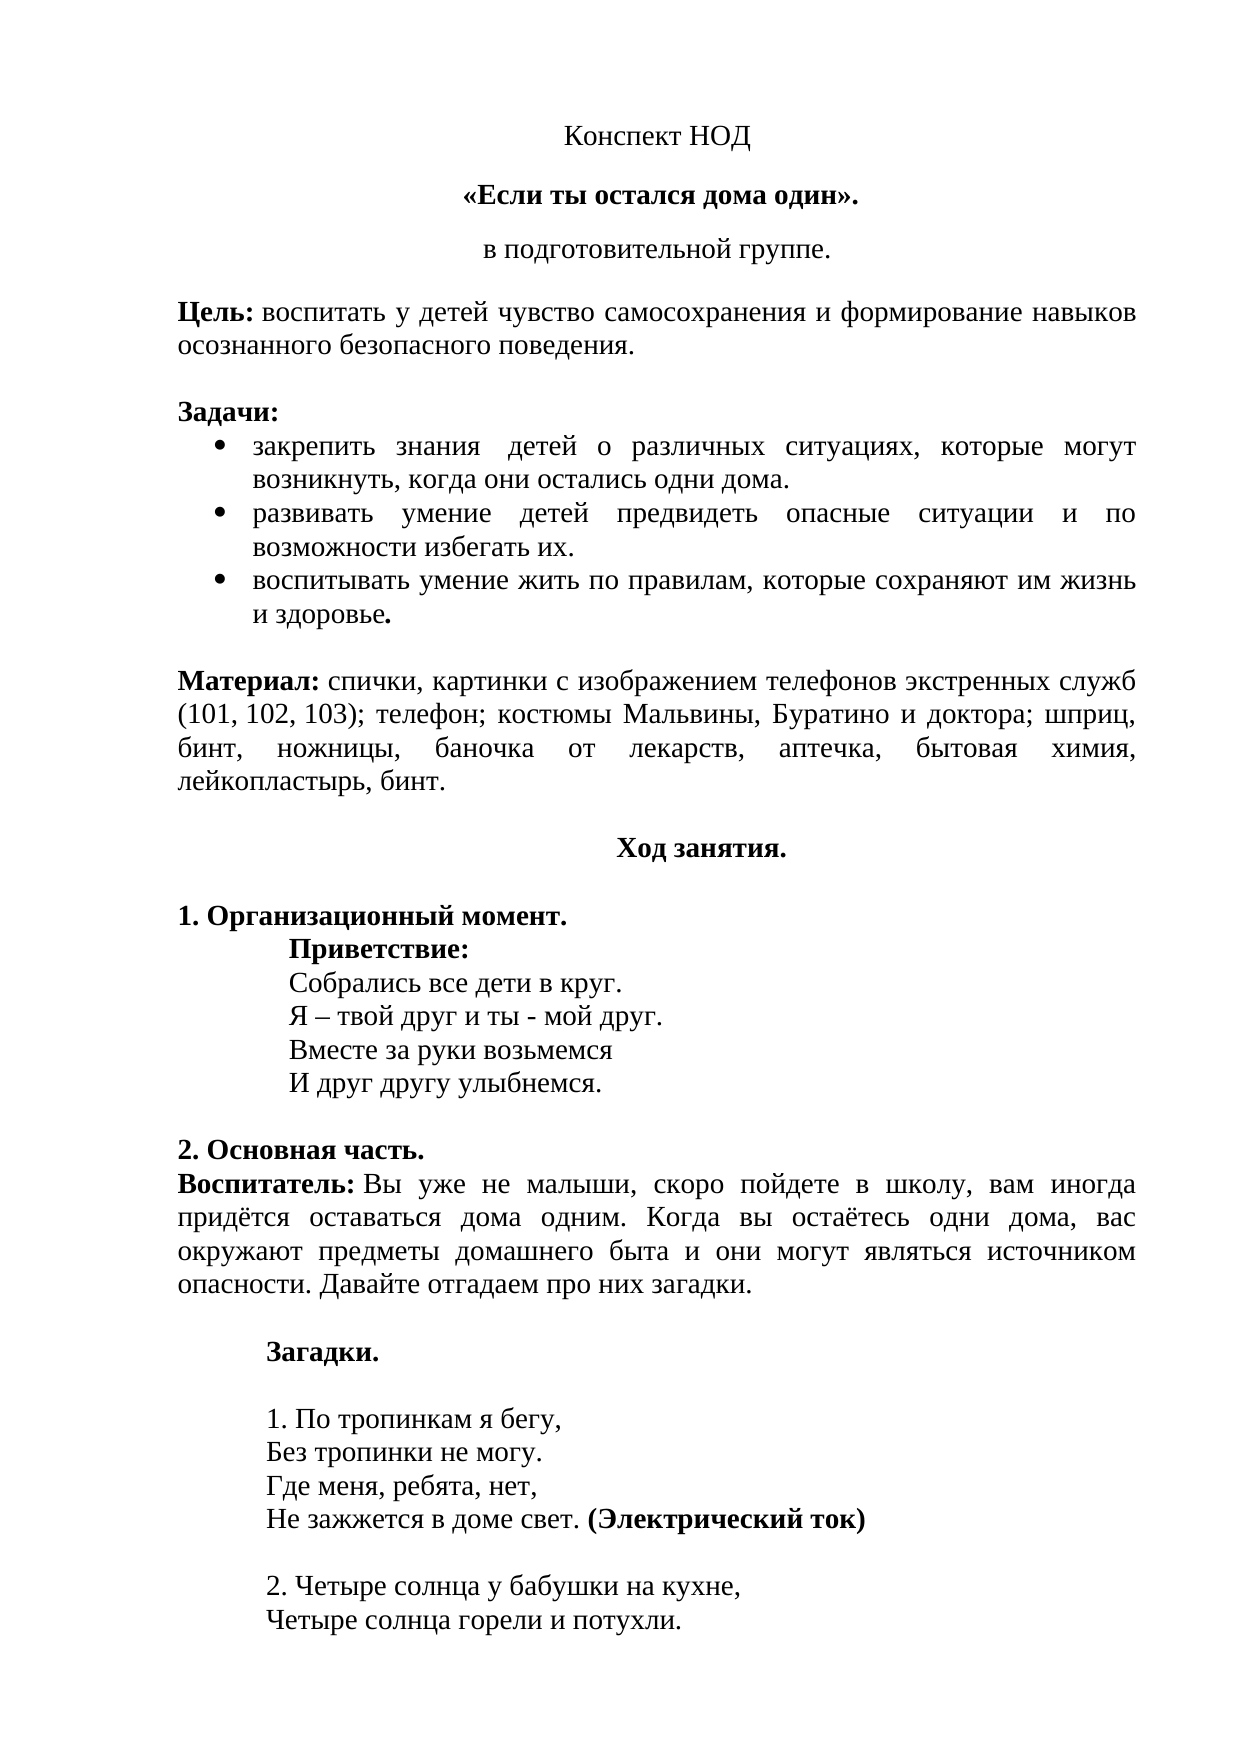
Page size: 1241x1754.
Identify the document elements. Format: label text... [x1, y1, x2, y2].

text Материал: спички, картинки с изображением телефонов экстренных служб (101, 102, 103); телефон; костюмы Мальвины, Буратино и доктора; шприц, бинт, ножницы, баночка от лекарств, аптечка, бытовая химия, лейкопластырь, бинт. [177, 663, 1137, 797]
text Воспитатель: Вы уже не малыши, скоро пойдете в школу, вам иногда придётся оставаться дома одним. Когда вы остаётесь одни дома, вас окружают предметы домашнего быта и они могут являться источником опасности. Давайте отгадаем про них загадки. [177, 1166, 1137, 1300]
list Собрались все дети в круг. [288, 965, 1137, 998]
text Где меня, ребята, нет, [177, 1468, 1137, 1501]
list Я – твой друг и ты - мой друг. [288, 998, 1137, 1032]
text 1. Организационный момент. [177, 898, 1137, 931]
text Ход занятия. [177, 831, 1137, 864]
list И друг другу улыбнемся. [288, 1065, 1137, 1099]
text 2. Четыре солнца у бабушки на кухне, [177, 1568, 1137, 1602]
text Задачи: [177, 394, 1137, 428]
list закрепить знания детей о различных ситуациях, которые могут возникнуть, когда они остались одни дома. [215, 428, 1137, 495]
text «Если ты остался дома один». [177, 177, 1137, 211]
text Конспект НОД [177, 118, 1137, 152]
text Загадки. [177, 1334, 1137, 1367]
text 1. По тропинкам я бегу, [177, 1401, 1137, 1434]
list воспитывать умение жить по правилам, которые сохраняют им жизнь и здоровье. [215, 562, 1137, 629]
text в подготовительной группе. [177, 231, 1137, 265]
text Не зажжется в доме свет. (Электрический ток) [177, 1501, 1137, 1535]
list развивать умение детей предвидеть опасные ситуации и по возможности избегать их. [215, 495, 1137, 562]
list Вместе за руки возьмемся [288, 1032, 1137, 1065]
text Без тропинки не могу. [177, 1434, 1137, 1468]
text Цель: воспитать у детей чувство самосохранения и формирование навыков осознанного безопасного поведения. [177, 294, 1137, 361]
text Четыре солнца горели и потухли. [177, 1602, 1137, 1636]
text 2. Основная часть. [177, 1132, 1137, 1166]
list Приветствие: [288, 931, 1137, 965]
